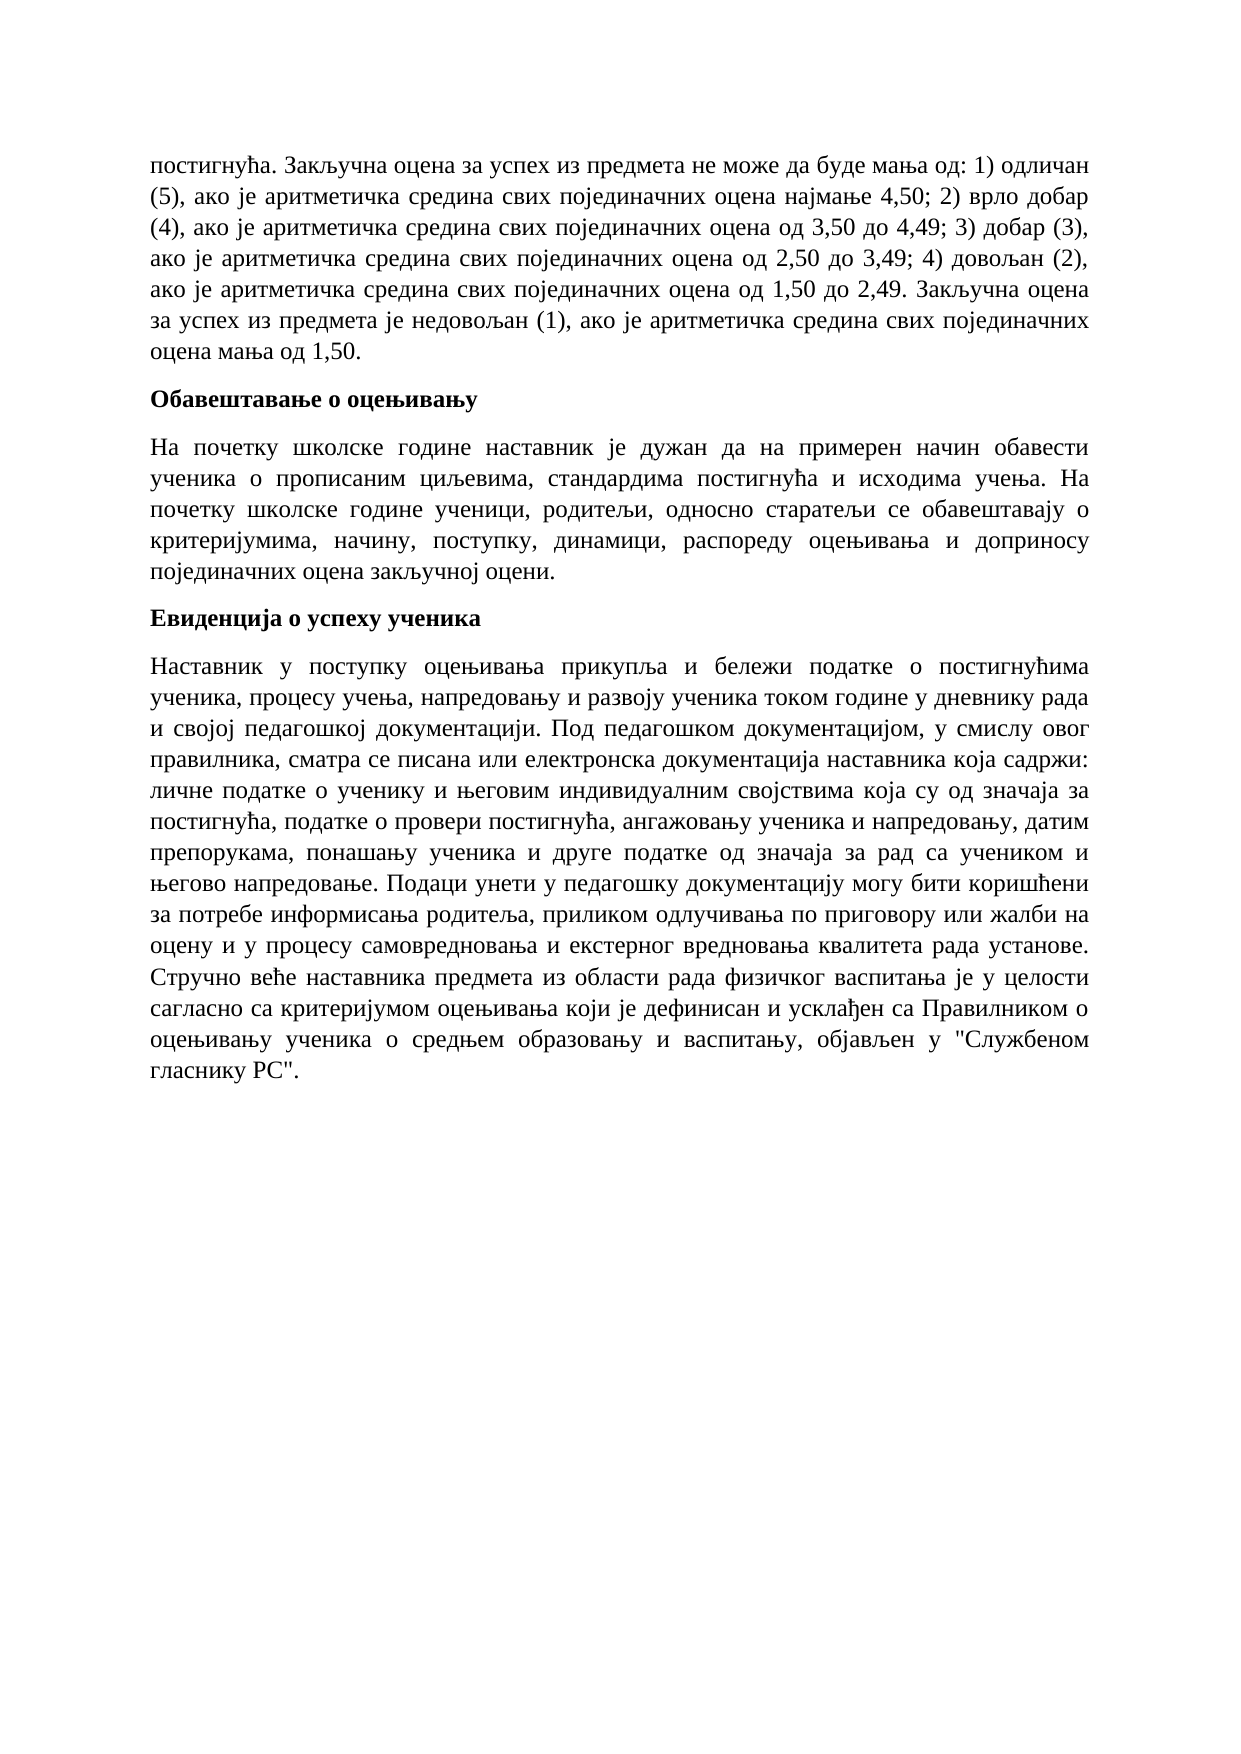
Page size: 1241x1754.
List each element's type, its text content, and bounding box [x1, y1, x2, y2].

text Наставник у поступку оцењивања прикупља и бележи податке о постигнућима ученика, процесу учења, напредовању и развоју ученика током године у дневнику рада и својој педагошкој документацији. Под педагошком документацијом, у смислу овог правилника, сматра се писана или електронска документација наставника која садржи: личне податке о ученику и његовим индивидуалним својствима која су од значаја за постигнућа, податке о провери постигнућа, ангажовању ученика и напредовању, датим препорукама, понашању ученика и друге податке од значаја за рад са учеником и његово напредовање. Подаци унети у педагошку документацију могу бити коришћени за потребе информисања родитеља, приликом одлучивања по приговору или жалби на оцену и у процесу самовредновања и екстерног вредновања квалитета рада установе. Стручно веће наставника предмета из области рада физичког васпитања је у целости сагласно са критеријумом оцењивања који је дефинисан и усклађен са Правилником о оцењивању ученика о средњем образовању и васпитању, објављен у "Службеном гласнику РС". [150, 651, 1090, 1083]
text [150, 150, 1090, 365]
text Евиденција о успеху ученика [150, 603, 1090, 632]
text Обавештавање о оцењивању [150, 384, 1090, 413]
text На почетку школске године наставник је дужан да на примерен начин обавести ученика о прописаним циљевима, стандардима постигнућа и исходима учења. На почетку школске године ученици, родитељи, односно старатељи се обавештавају о критеријумима, начину, поступку, динамици, распореду оцењивања и доприносу појединачних оцена закључној оцени. [150, 432, 1090, 584]
